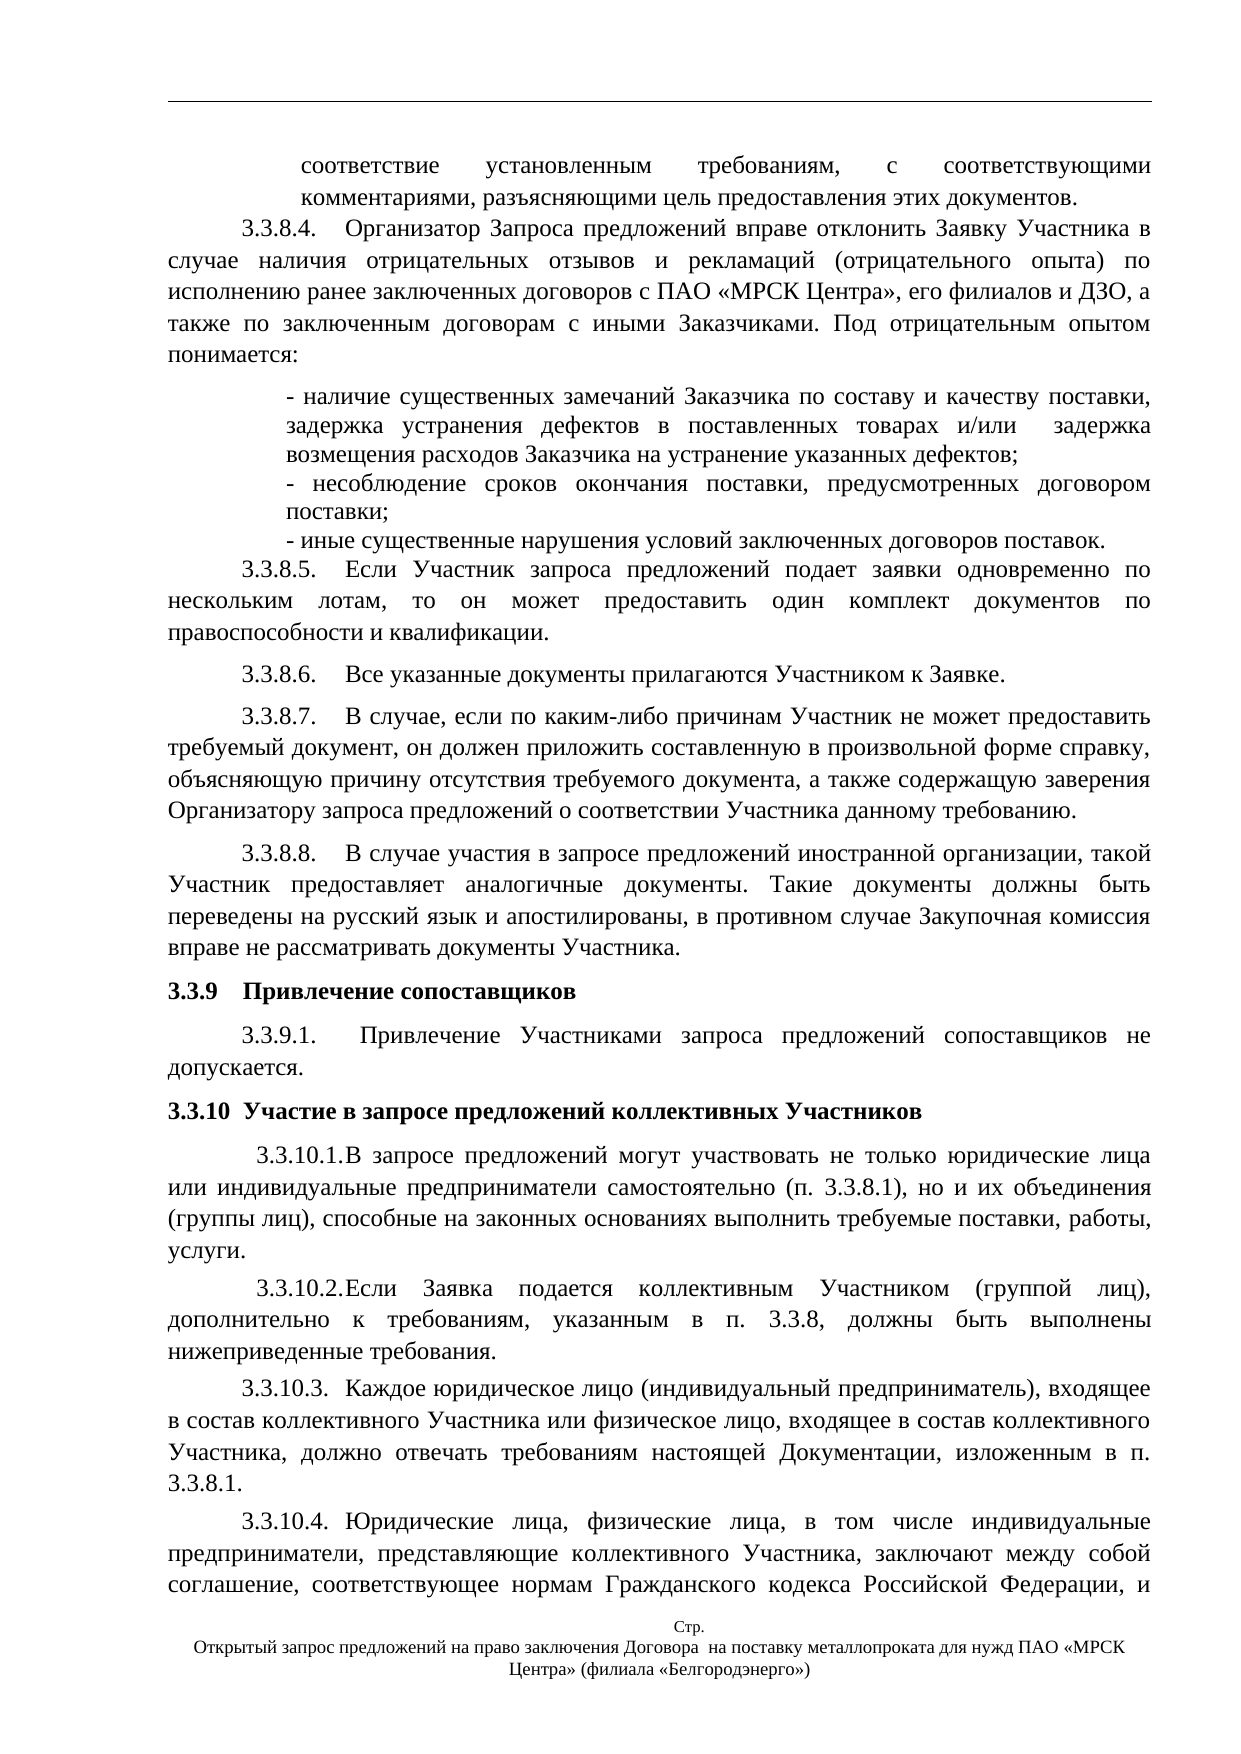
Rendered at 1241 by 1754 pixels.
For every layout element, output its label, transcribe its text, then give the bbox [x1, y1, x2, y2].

list Все указанные документы прилагаются Участником к Заявке. [168, 659, 1152, 688]
list - наличие существенных замечаний Заказчика по составу и качеству поставки, задержка устранения дефектов в поставленных товарах и/или задержка возмещения расходов Заказчика на устранение указанных дефектов; [286, 381, 1152, 468]
subtitle Участие в запросе предложений коллективных Участников [168, 1096, 1152, 1125]
list - иные существенные нарушения условий заключенных договоров поставок. [286, 525, 1152, 554]
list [263, 150, 1152, 210]
list В случае, если по каким-либо причинам Участник не может предоставить требуемый документ, он должен приложить составленную в произвольной форме справку, объясняющую причину отсутствия требуемого документа, а также содержащую заверения Организатору запроса предложений о соответствии Участника данному требованию. [168, 701, 1152, 824]
list - несоблюдение сроков окончания поставки, предусмотренных договором поставки; [286, 468, 1152, 525]
list В случае участия в запросе предложений иностранной организации, такой Участник предоставляет аналогичные документы. Такие документы должны быть переведены на русский язык и апостилированы, в противном случае Закупочная комиссия вправе не рассматривать документы Участника. [168, 838, 1152, 961]
list Организатор Запроса предложений вправе отклонить Заявку Участника в случае наличия отрицательных отзывов и рекламаций (отрицательного опыта) по исполнению ранее заключенных договоров с ПАО «МРСК Центра», его филиалов и ДЗО, а также по заключенным договорам с иными Заказчиками. Под отрицательным опытом понимается: [168, 213, 1152, 368]
list Привлечение Участниками запроса предложений сопоставщиков не допускается. [168, 1020, 1152, 1081]
subtitle Привлечение сопоставщиков [168, 976, 1152, 1005]
list Если Участник запроса предложений подает заявки одновременно по нескольким лотам, то он может предоставить один комплект документов по правоспособности и квалификации. [168, 554, 1152, 646]
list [168, 1506, 1152, 1598]
